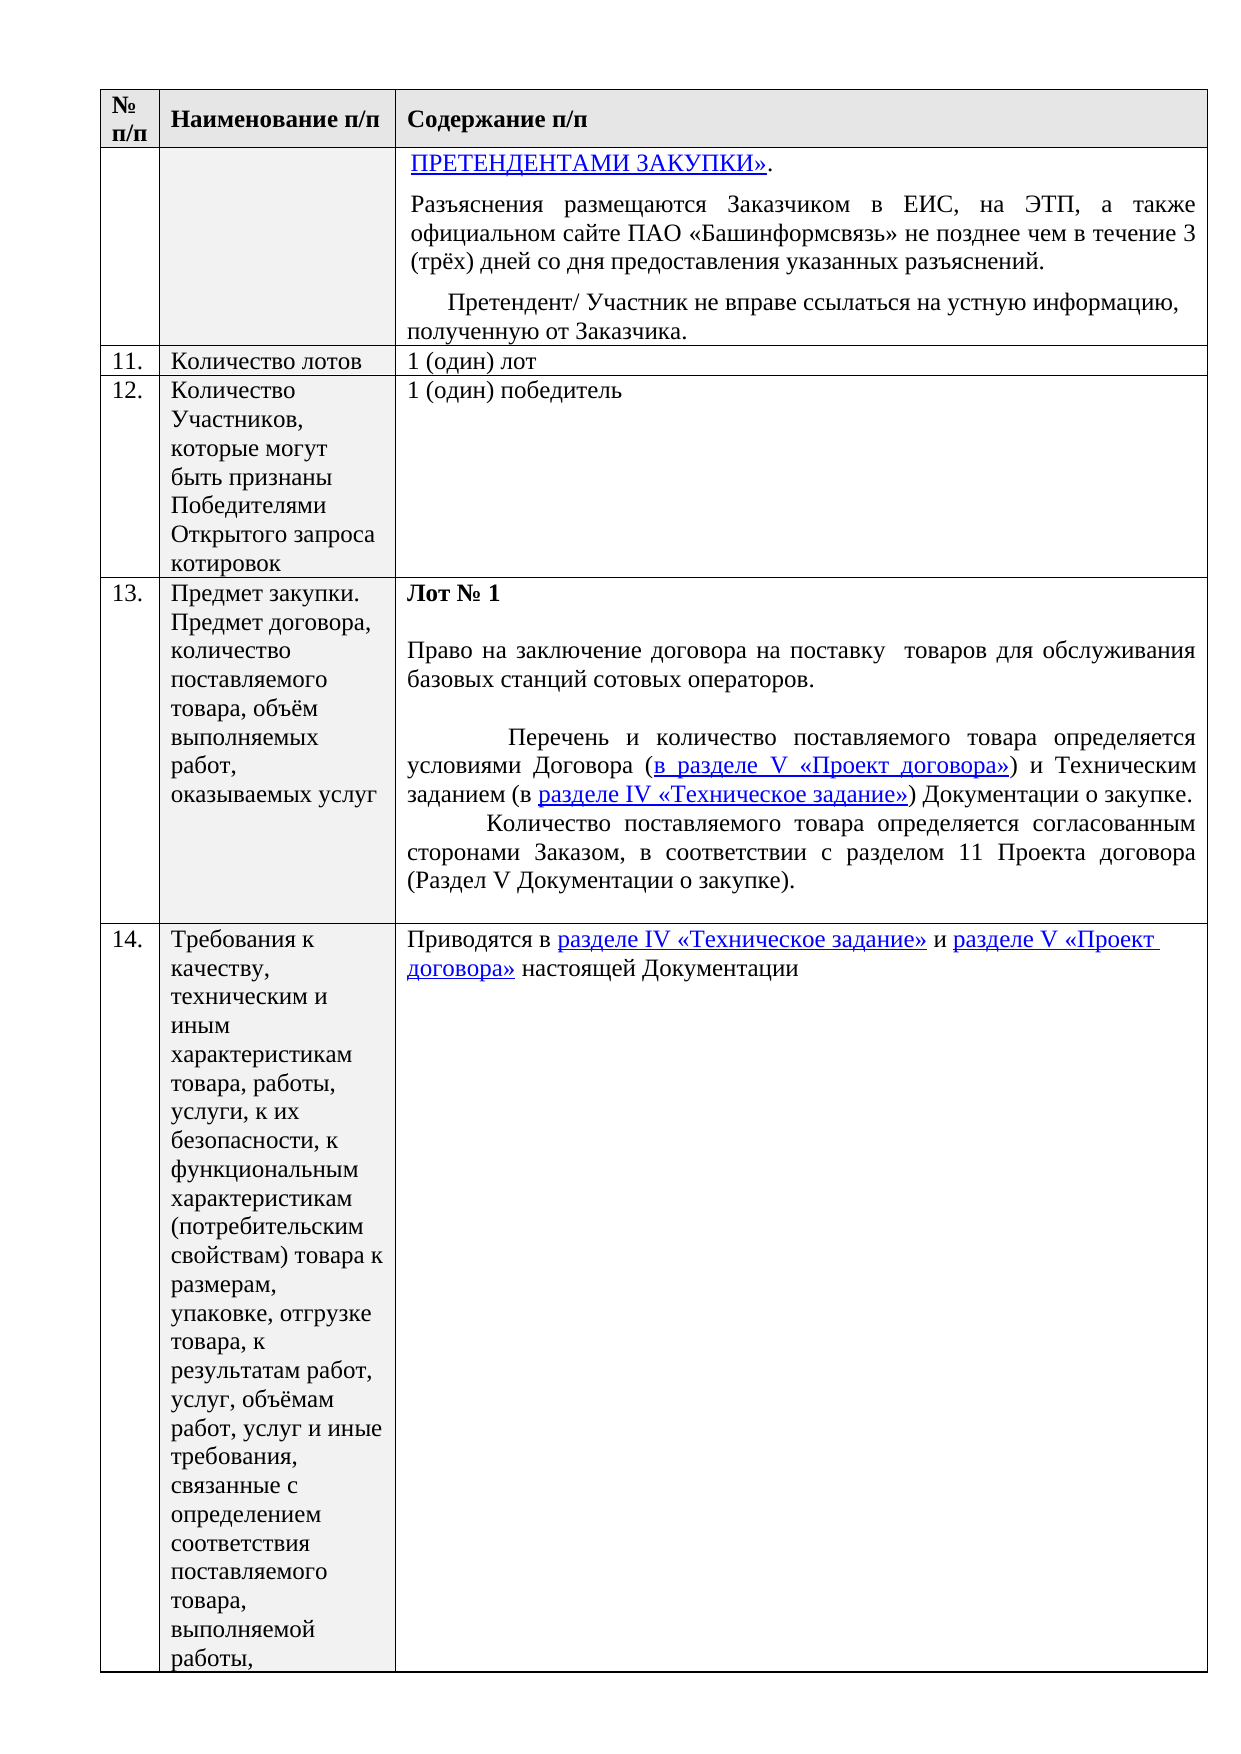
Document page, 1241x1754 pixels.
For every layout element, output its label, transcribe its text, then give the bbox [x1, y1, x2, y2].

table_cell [160, 148, 395, 345]
table_cell 1 (один) победитель [396, 376, 1207, 577]
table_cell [160, 924, 395, 1671]
table_cell Количество Участников, которые могут быть признаны Победителями Открытого запроса котировок [160, 376, 395, 577]
table_cell [101, 924, 159, 1671]
table_cell Количество лотов [160, 346, 395, 374]
table_header Наименование п/п [160, 90, 395, 147]
table_cell Лот № 1 Право на заключение договора на поставку товаров для обслуживания базовых станций сотовых операторов. Перечень и количество поставляемого товара определяется условиями Договора (в разделе V «Проект договора») и Техническим заданием (в разделе IV «Техническое задание») Документации о закупке. Количество поставляемого товара определяется согласованным сторонами Заказом, в соответствии с разделом 11 Проекта договора (Раздел V Документации о закупке). [396, 578, 1207, 923]
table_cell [396, 924, 1207, 1671]
table_cell [101, 578, 159, 923]
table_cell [396, 148, 1207, 345]
table_cell [101, 148, 159, 345]
table_cell 1 (один) лот [396, 346, 1207, 374]
table_header Содержание п/п [396, 90, 1207, 147]
table_cell [101, 376, 159, 577]
table_cell Предмет закупки. Предмет договора, количество поставляемого товара, объём выполняемых работ, оказываемых услуг [160, 578, 395, 923]
table_cell [101, 346, 159, 374]
table_header № п/п [101, 90, 159, 147]
